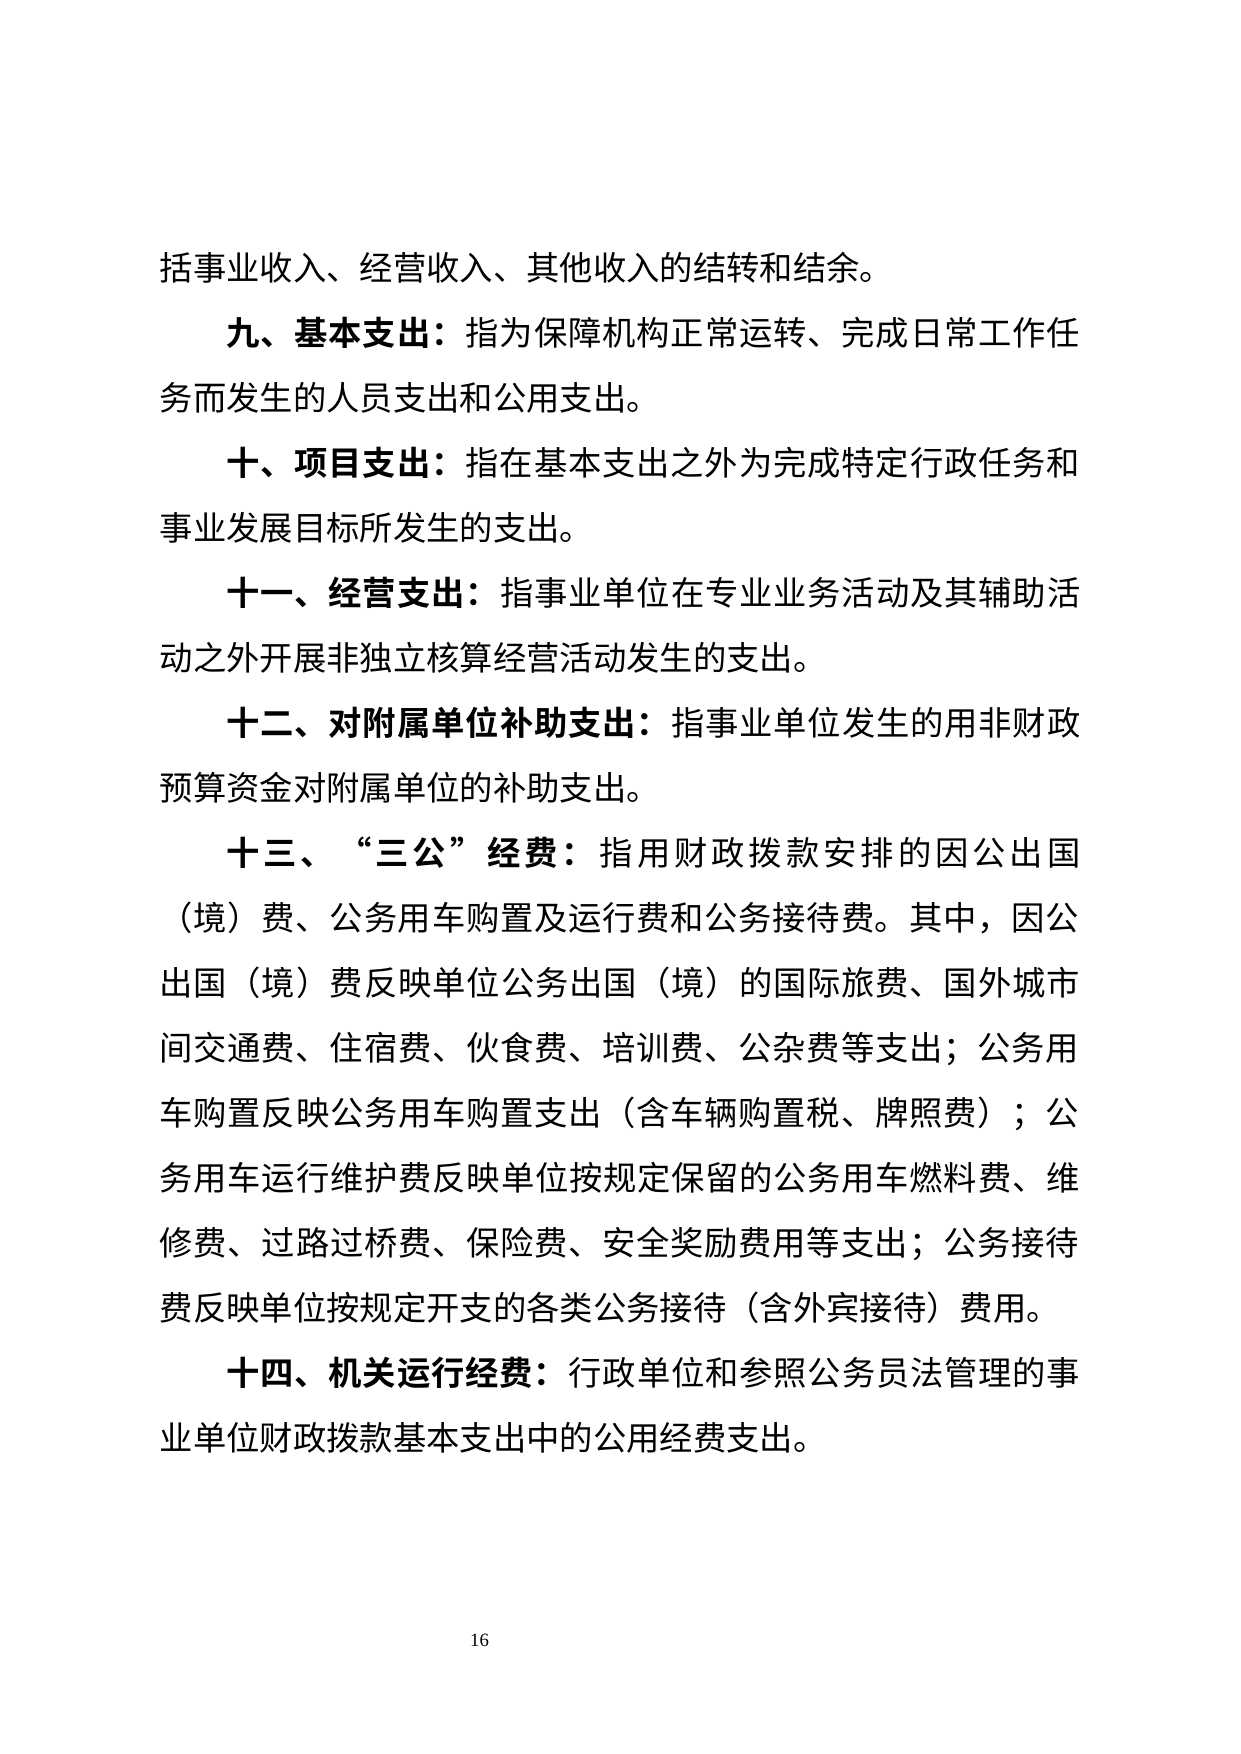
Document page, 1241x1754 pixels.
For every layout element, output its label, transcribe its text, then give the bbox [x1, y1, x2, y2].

text 九、基本支出：指为保障机构正常运转、完成日常工作任务而发生的人员支出和公用支出。 [159, 298, 1081, 428]
text 十二、对附属单位补助支出：指事业单位发生的用非财政预算资金对附属单位的补助支出。 [159, 688, 1081, 818]
text 十一、经营支出：指事业单位在专业业务活动及其辅助活动之外开展非独立核算经营活动发生的支出。 [159, 558, 1081, 688]
text 十三、“三公”经费：指用财政拨款安排的因公出国（境）费、公务用车购置及运行费和公务接待费。其中，因公出国（境）费反映单位公务出国（境）的国际旅费、国外城市间交通费、住宿费、伙食费、培训费、公杂费等支出；公务用车购置反映公务用车购置支出（含车辆购置税、牌照费）；公务用车运行维护费反映单位按规定保留的公务用车燃料费、维修费、过路过桥费、保险费、安全奖励费用等支出；公务接待费反映单位按规定开支的各类公务接待（含外宾接待）费用。 [159, 818, 1081, 1338]
text 十四、机关运行经费：行政单位和参照公务员法管理的事业单位财政拨款基本支出中的公用经费支出。 [159, 1338, 1081, 1468]
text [159, 233, 1081, 298]
text 十、项目支出：指在基本支出之外为完成特定行政任务和事业发展目标所发生的支出。 [159, 428, 1081, 558]
